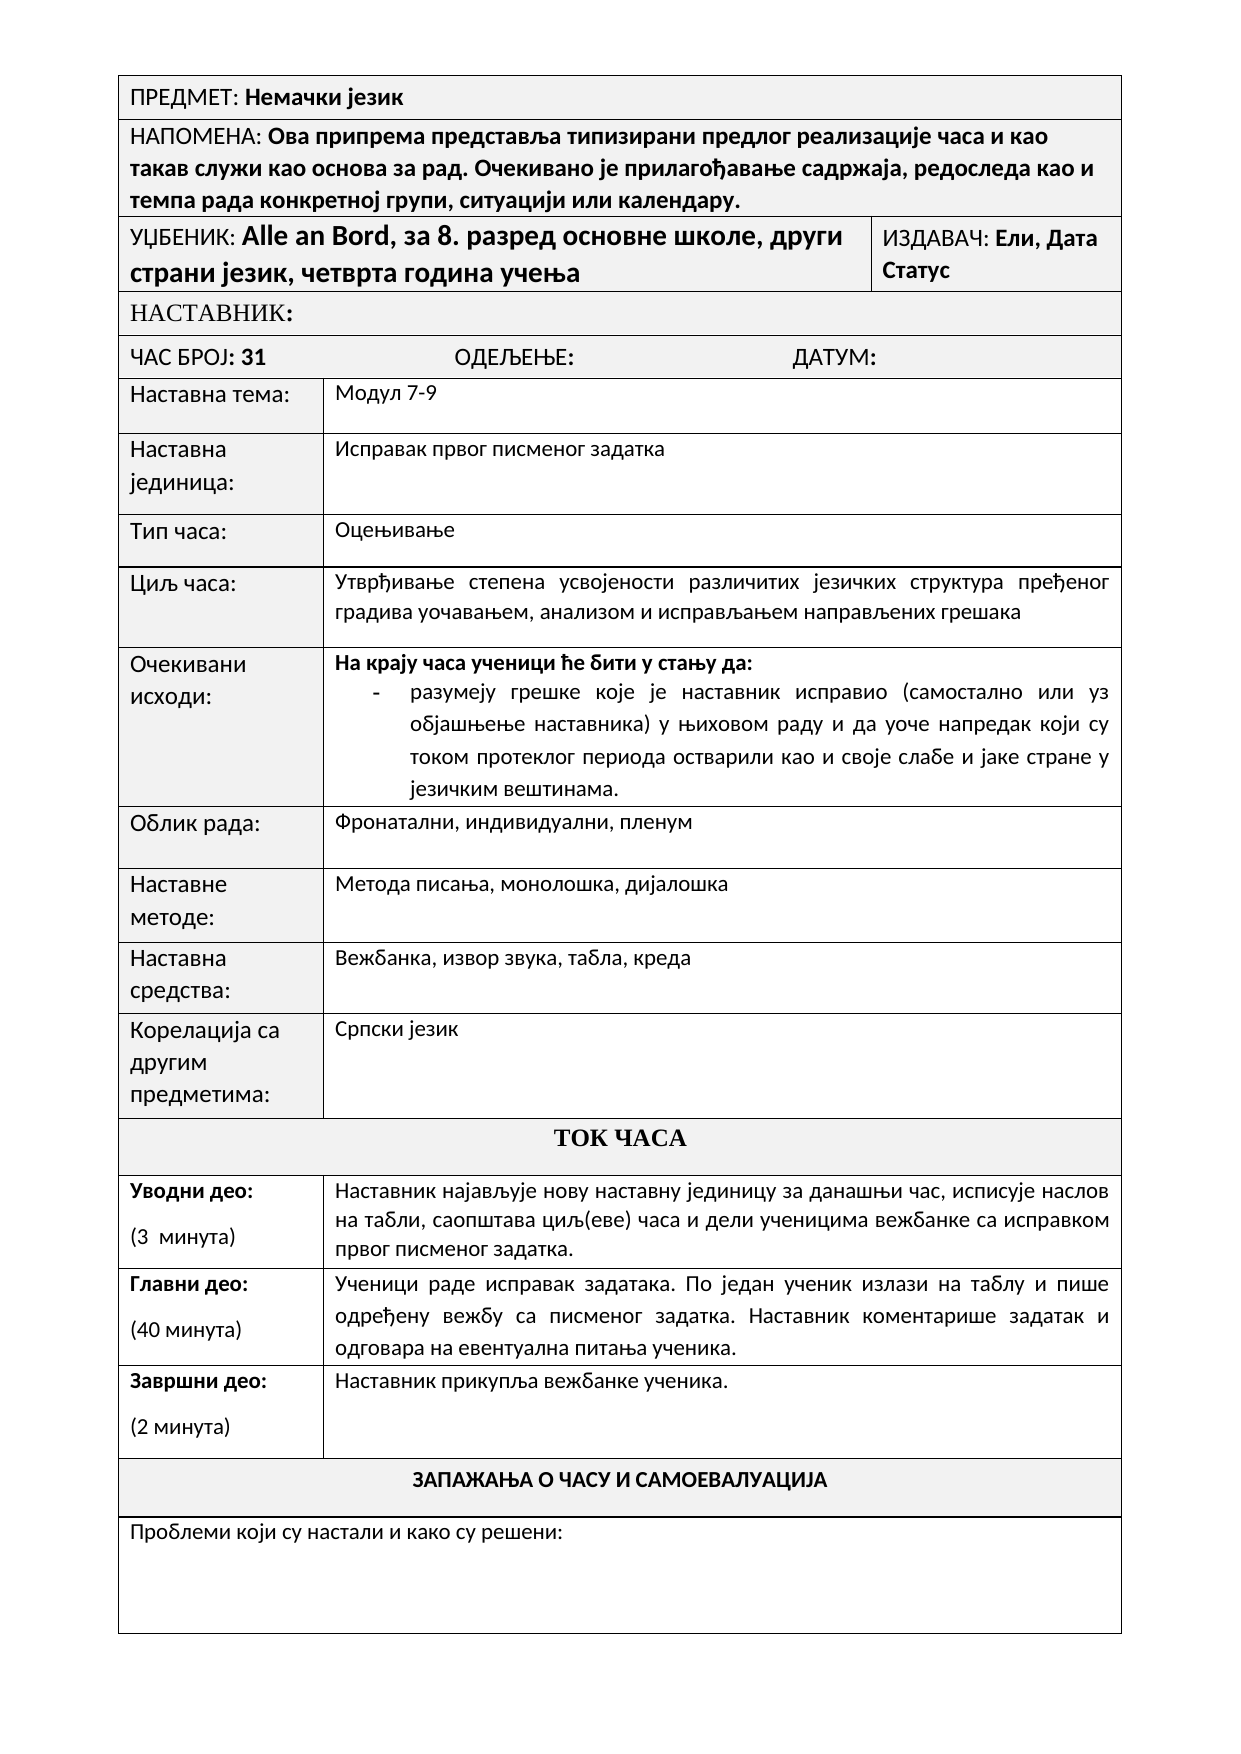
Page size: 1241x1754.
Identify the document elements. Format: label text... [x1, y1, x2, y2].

table_cell ЧАС БРОЈ: 31 [119, 336, 443, 377]
table_cell Вежбанка, извор звука, табла, креда [324, 943, 1121, 1013]
table_cell Исправак првог писменог задатка [324, 434, 1121, 514]
table_cell Наставник прикупља вежбанке ученика. [324, 1366, 1121, 1458]
table_cell Наставне методе: [119, 869, 323, 942]
table_cell Ученици раде исправак задатака. По један ученик излази на таблу и пише одређену вежбу са писменог задатка. Наставник коментарише задатак и одговара на евентуална питања ученика. [324, 1269, 1121, 1365]
table_cell ОДЕЉЕЊЕ: [443, 336, 781, 377]
table_cell Српски језик [324, 1014, 1121, 1118]
table_cell Фронатални, индивидуални, пленум [324, 807, 1121, 868]
table_header ПРЕДМЕТ: Немачки језик [119, 76, 1121, 119]
table_cell Циљ часа: [119, 568, 323, 647]
table_cell Уводни део: (3 минута) [119, 1176, 323, 1268]
table_cell ТОК ЧАСА [119, 1119, 1121, 1175]
table_cell Главни део: (40 минута) [119, 1269, 323, 1365]
table_cell Наставна јединица: [119, 434, 323, 514]
table_cell Тип часа: [119, 515, 323, 566]
table_cell Облик рада: [119, 807, 323, 868]
table_cell НАПОМЕНА: Ова припрема представља типизирани предлог реализације часа и као такав служи као основа за рад. Очекивано је прилагођавање садржаја, редоследа као и темпа рада конкретној групи, ситуацији или календару. [119, 120, 1121, 216]
table_cell Утврђивање степена усвојености различитих језичких структура пређеног градива уочавањем, анализом и исправљањем направљених грешака [324, 568, 1121, 647]
table_cell Корелација са другим предметима: [119, 1014, 323, 1118]
table_cell На крају часа ученици ће бити у стању да: разумеју грешке које је наставник исправио (самостално или уз објашњење наставника) у њиховом раду и да уоче напредак који су током протеклог периода остварили као и своје слабе и јаке стране у језичким вештинама. [324, 648, 1121, 806]
table_cell Модул 7-9 [324, 379, 1121, 433]
table_cell Оцењивање [324, 515, 1121, 566]
table_cell Завршни део: (2 минута) [119, 1366, 323, 1458]
table_cell Наставна тема: [119, 379, 323, 433]
table_cell Очекивани исходи: [119, 648, 323, 806]
table_cell ЗАПАЖАЊА О ЧАСУ И САМОЕВАЛУАЦИЈА [119, 1459, 1121, 1516]
table_cell Наставна средства: [119, 943, 323, 1013]
table_cell ИЗДАВАЧ: Ели, Дата Статус [872, 217, 1121, 291]
table_cell Проблеми који су настали и како су решени: [119, 1518, 1121, 1633]
table_cell Метода писања, монолошка, дијалошка [324, 869, 1121, 942]
table_cell НАСТАВНИК: [119, 292, 1121, 334]
table_cell УЏБЕНИК: Alle an Bord, за 8. разред основне школе, други страни језик, четврта година учења [119, 217, 871, 291]
table_cell ДАТУМ: [781, 336, 1121, 377]
table_cell Наставник најављује нову наставну јединицу за данашњи час, исписује наслов на табли, саопштава циљ(еве) часа и дели ученицима вежбанке са исправком првог писменог задатка. [324, 1176, 1121, 1268]
